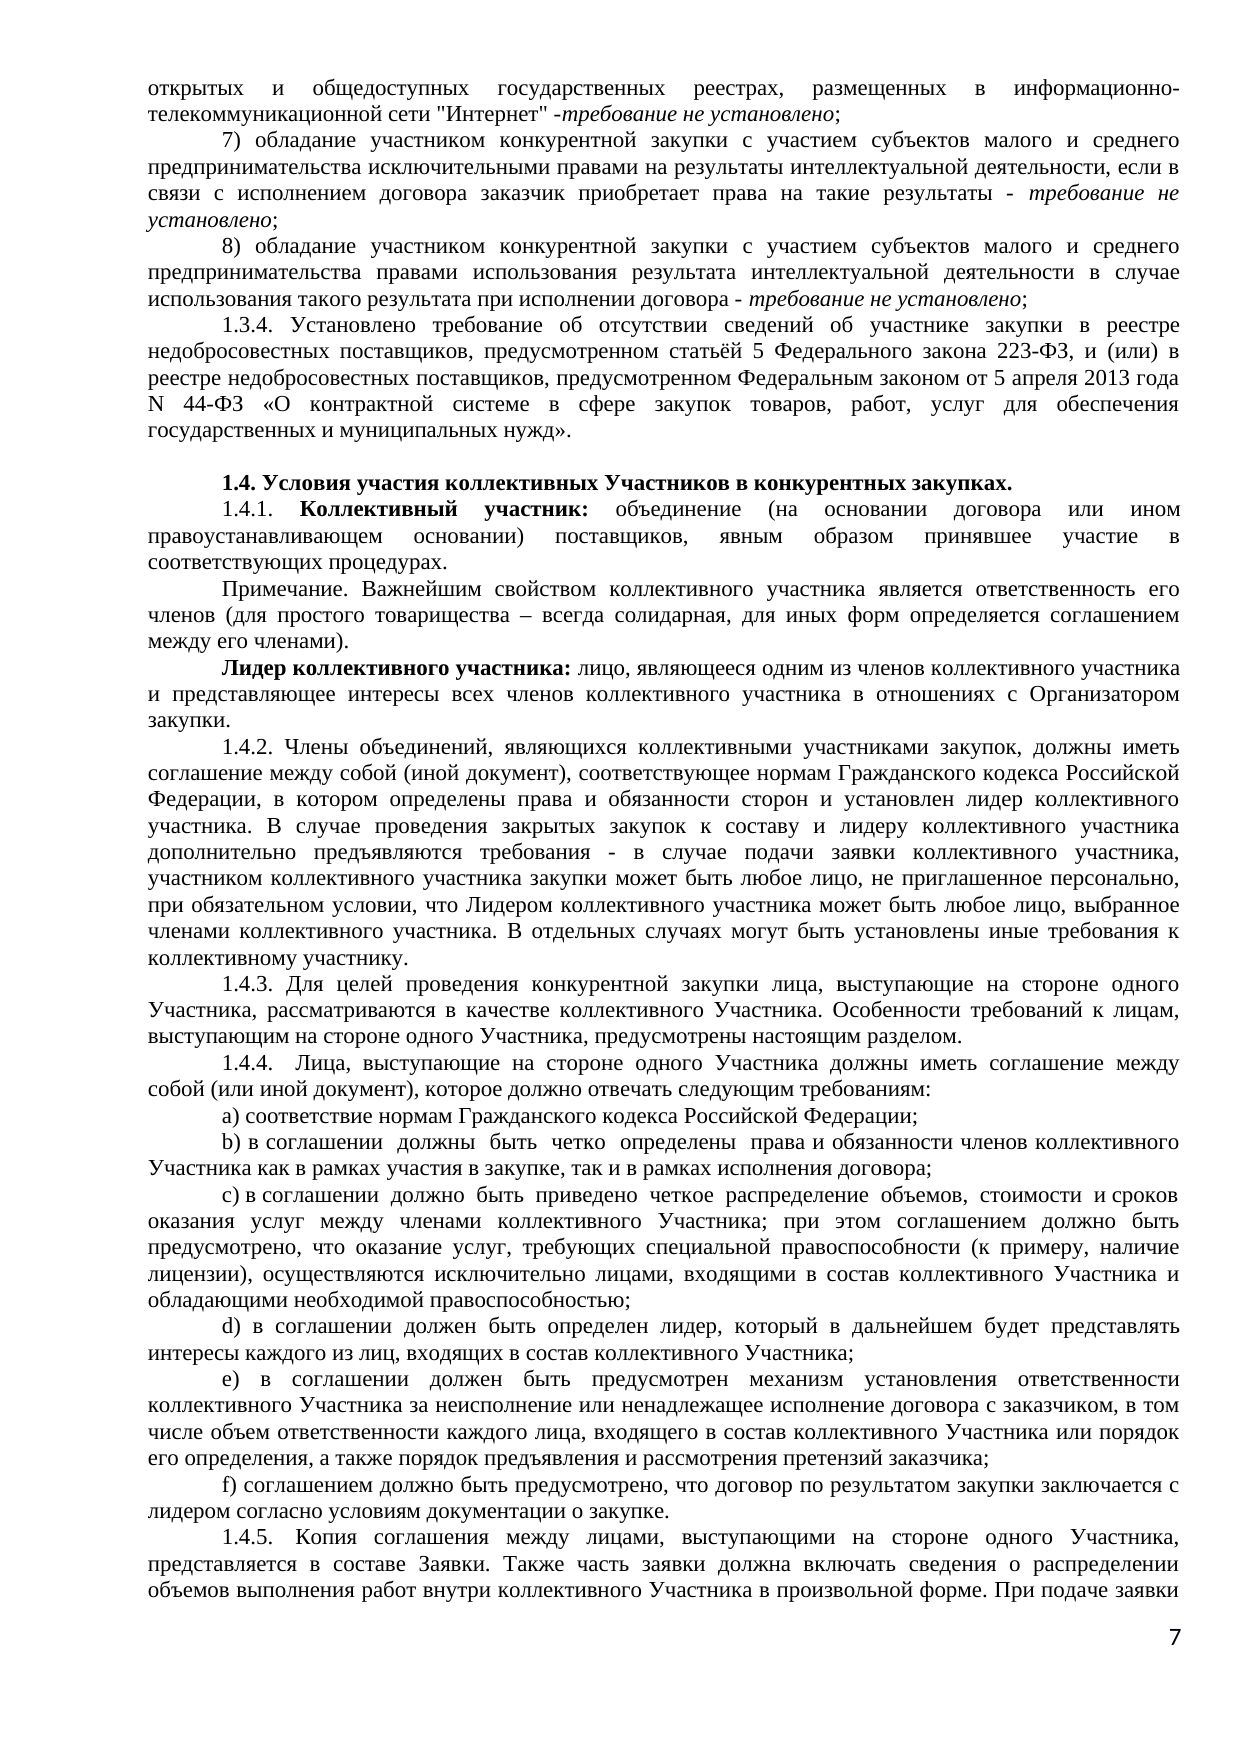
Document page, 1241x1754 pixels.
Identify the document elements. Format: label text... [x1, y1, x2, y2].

text 7) обладание участником конкурентной закупки с участием субъектов малого и среднего предпринимательства исключительными правами на результаты интеллектуальной деятельности, если в связи с исполнением договора заказчик приобретает права на такие результаты - требование не установлено; [148, 127, 1181, 232]
text b) в соглашении должны быть четко определены права и обязанности членов коллективного Участника как в рамках участия в закупке, так и в рамках исполнения договора; [148, 1128, 1181, 1181]
text 1.4.2. Члены объединений, являющихся коллективными участниками закупок, должны иметь соглашение между собой (иной документ), соответствующее нормам Гражданского кодекса Российской Федерации, в котором определены права и обязанности сторон и установлен лидер коллективного участника. В случае проведения закрытых закупок к составу и лидеру коллективного участника дополнительно предъявляются требования - в случае подачи заявки коллективного участника, участником коллективного участника закупки может быть любое лицо, не приглашенное персонально, при обязательном условии, что Лидером коллективного участника может быть любое лицо, выбранное членами коллективного участника. В отдельных случаях могут быть установлены иные требования к коллективному участнику. [148, 733, 1181, 970]
text d) в соглашении должен быть определен лидер, который в дальнейшем будет представлять интересы каждого из лиц, входящих в состав коллективного Участника; [148, 1312, 1181, 1365]
text 1.4.3. Для целей проведения конкурентной закупки лица, выступающие на стороне одного Участника, рассматриваются в качестве коллективного Участника. Особенности требований к лицам, выступающим на стороне одного Участника, предусмотрены настоящим разделом. [148, 970, 1181, 1049]
text е) в соглашении должен быть предусмотрен механизм установления ответственности коллективного Участника за неисполнение или ненадлежащее исполнение договора с заказчиком, в том числе объем ответственности каждого лица, входящего в состав коллективного Участника или порядок его определения, а также порядок предъявления и рассмотрения претензий заказчика; [148, 1365, 1181, 1471]
text f) соглашением должно быть предусмотрено, что договор по результатом закупки заключается с лидером согласно условиям документации о закупке. [148, 1471, 1181, 1523]
text 1.4. Условия участия коллективных Участников в конкурентных закупках. [148, 469, 1181, 496]
text 8) обладание участником конкурентной закупки с участием субъектов малого и среднего предпринимательства правами использования результата интеллектуальной деятельности в случае использования такого результата при исполнении договора - требование не установлено; [148, 232, 1181, 311]
text Примечание. Важнейшим свойством коллективного участника является ответственность его членов (для простого товарищества – всегда солидарная, для иных форм определяется соглашением между его членами). [148, 574, 1181, 654]
text a) соответствие нормам Гражданского кодекса Российской Федерации; [148, 1102, 1181, 1128]
text 1.3.4. Установлено требование об отсутствии сведений об участнике закупки в реестре недобросовестных поставщиков, предусмотренном статьёй 5 Федерального закона 223-ФЗ, и (или) в реестре недобросовестных поставщиков, предусмотренном Федеральным законом от 5 апреля 2013 года N 44-ФЗ «О контрактной системе в сфере закупок товаров, работ, услуг для обеспечения государственных и муниципальных нужд». [148, 311, 1181, 443]
text Лидер коллективного участника: лицо, являющееся одним из членов коллективного участника и представляющее интересы всех членов коллективного участника в отношениях с Организатором закупки. [148, 654, 1181, 733]
text c) в соглашении должно быть приведено четкое распределение объемов, стоимости и сроков оказания услуг между членами коллективного Участника; при этом соглашением должно быть предусмотрено, что оказание услуг, требующих специальной правоспособности (к примеру, наличие лицензии), осуществляются исключительно лицами, входящими в состав коллективного Участника и обладающими необходимой правоспособностью; [148, 1181, 1181, 1312]
text 1.4.1. Коллективный участник: объединение (на основании договора или ином правоустанавливающем основании) поставщиков, явным образом принявшее участие в соответствующих процедурах. [148, 496, 1181, 574]
text 1.4.4. Лица, выступающие на стороне одного Участника должны иметь соглашение между собой (или иной документ), которое должно отвечать следующим требованиям: [148, 1049, 1181, 1102]
